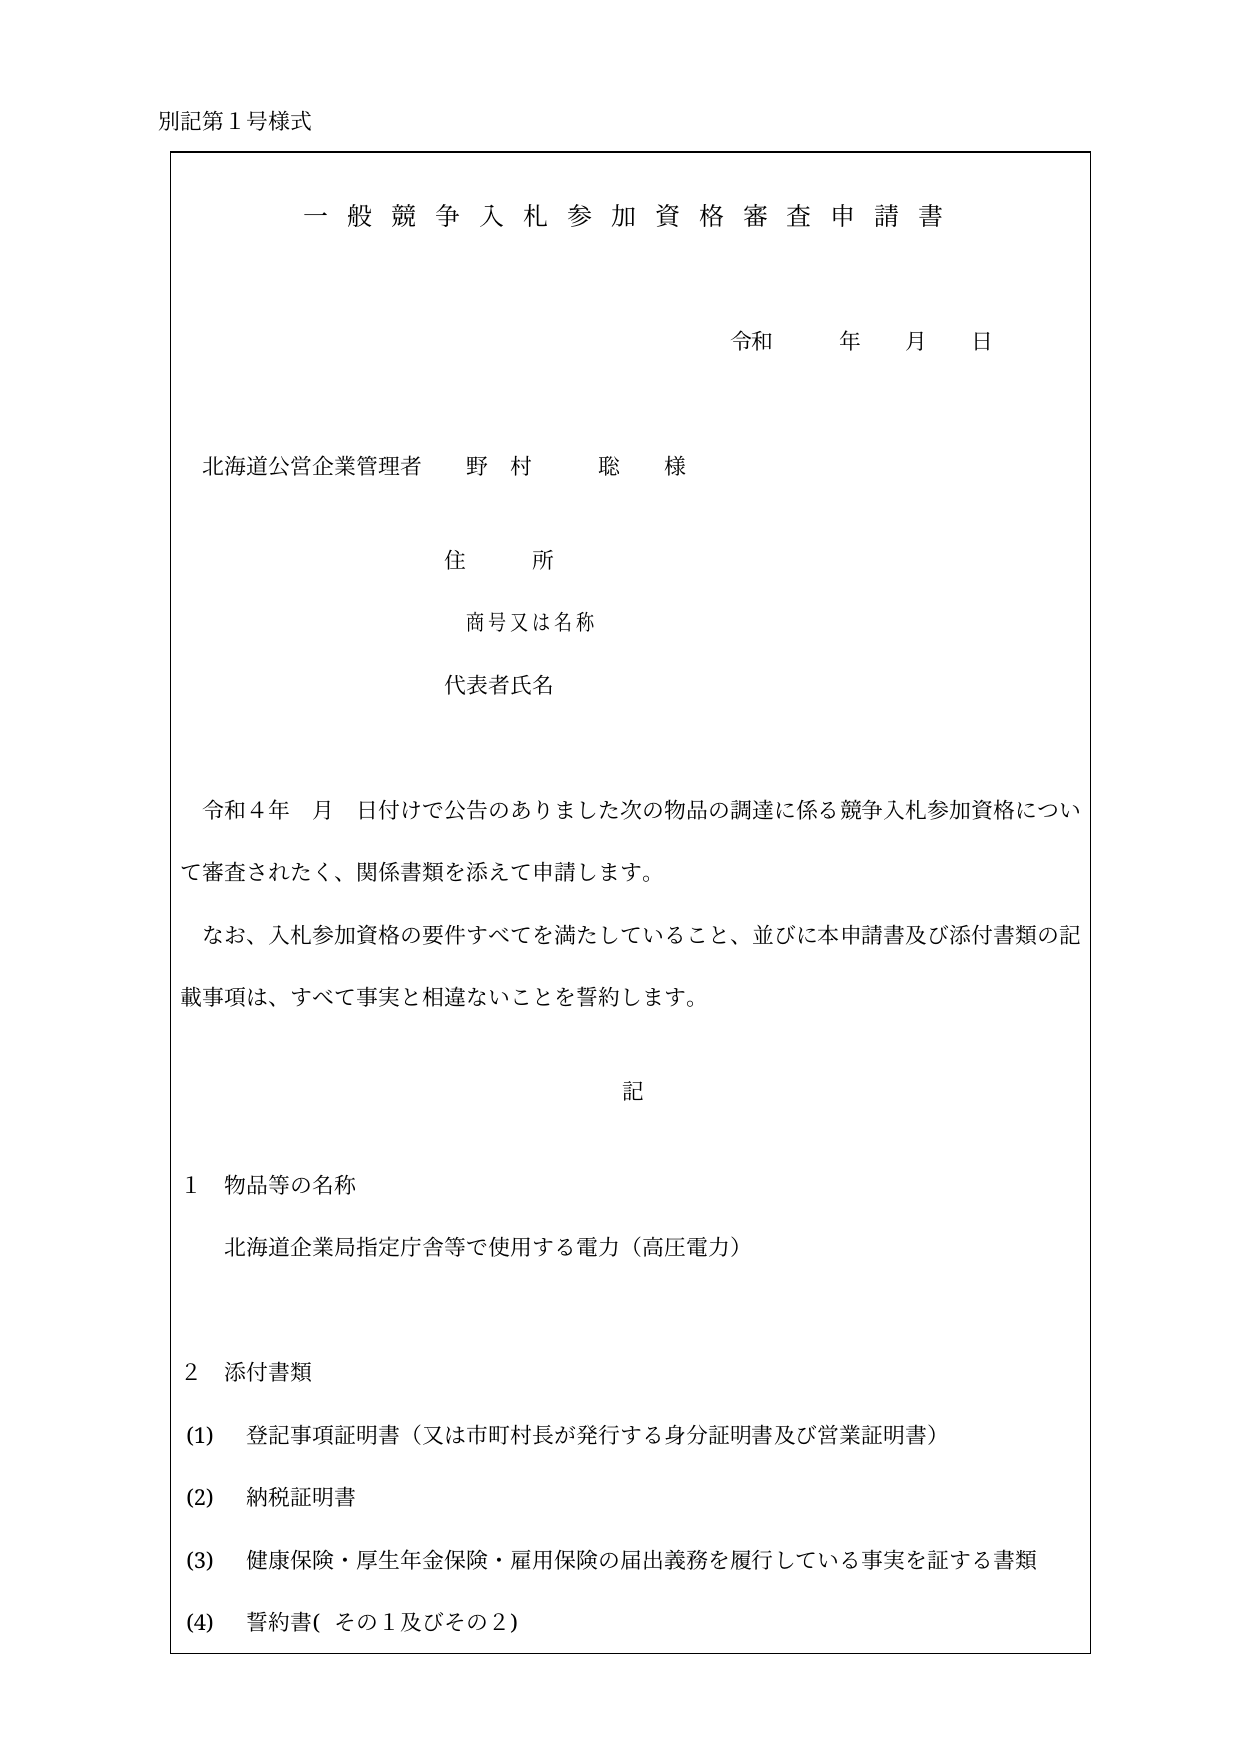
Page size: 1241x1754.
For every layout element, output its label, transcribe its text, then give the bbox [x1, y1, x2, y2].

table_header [171, 153, 1090, 1652]
text 別記第１号様式 [158, 89, 1082, 151]
